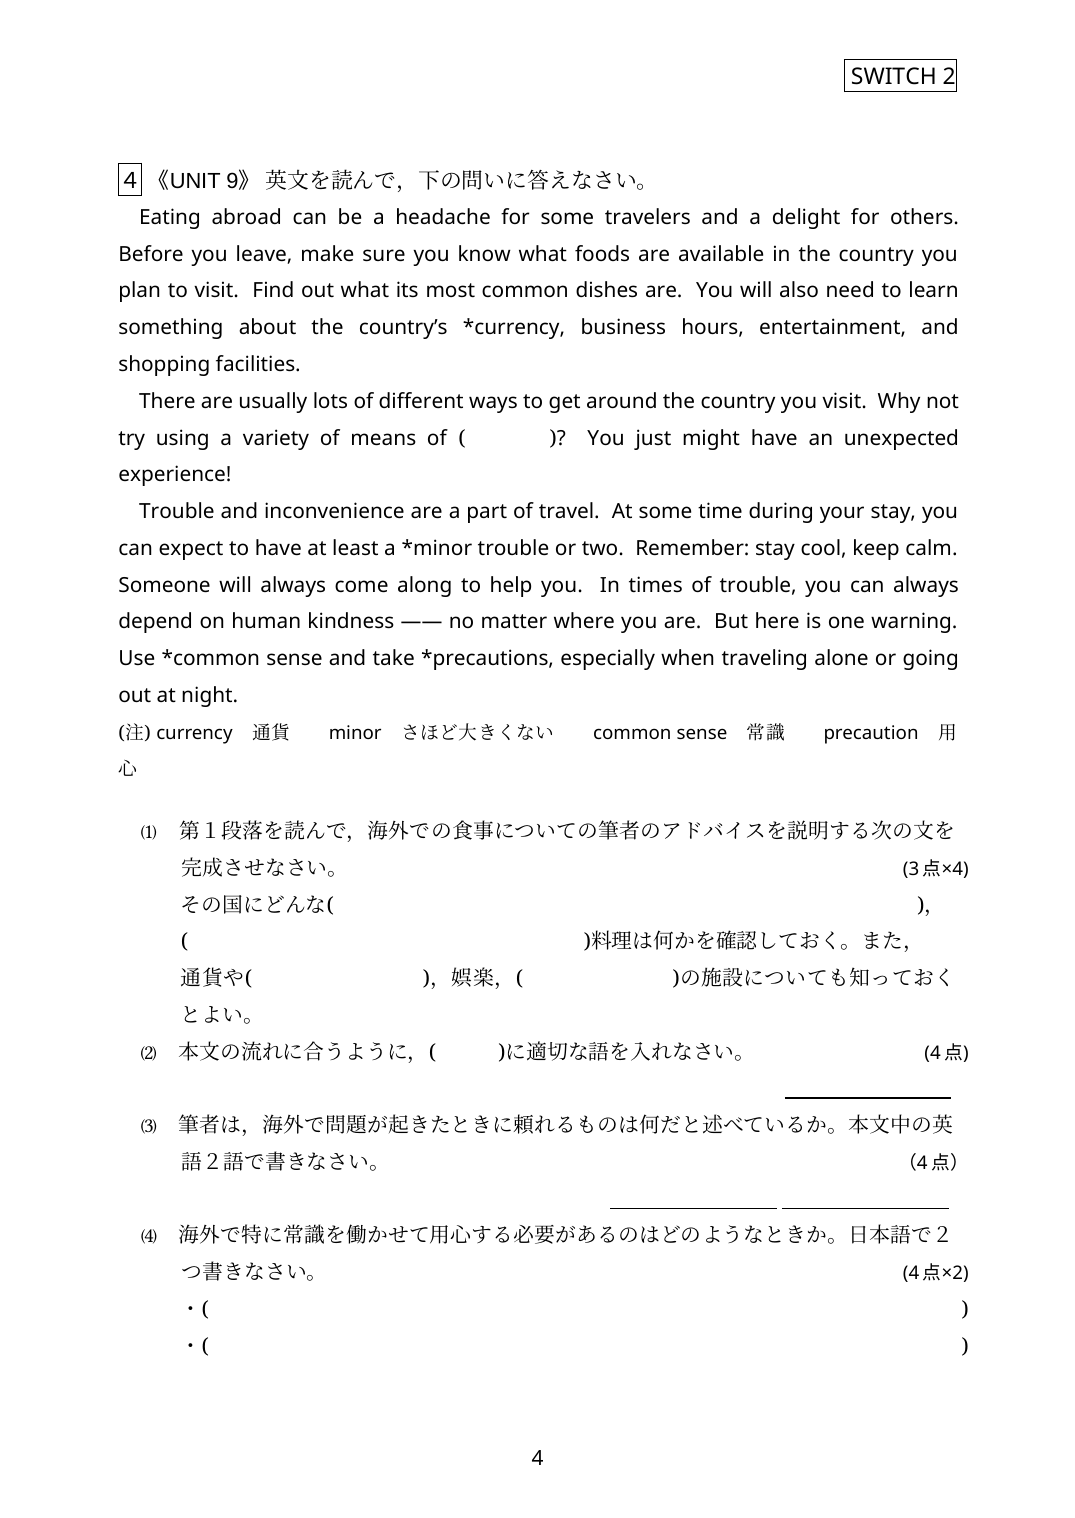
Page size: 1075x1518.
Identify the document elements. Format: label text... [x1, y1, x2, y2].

text ・( ) [118, 1289, 957, 1326]
text ・( ) [118, 1326, 957, 1363]
text ⑷ 海外で特に常識を働かせて用心する必要があるのはどのようなときか。日本語で２つ書きなさい。 (4点×2) [140, 1216, 957, 1289]
text ⑵ 本文の流れに合うように，( )に適切な語を入れなさい。 (4点) [140, 1032, 957, 1068]
text Eating abroad can be a headache for some travelers and a delight for others. Before you leave, make sure you know what foods are available in the country you plan to visit. Find out what its most common dishes are. You will also need to learn something about the country’s *currency, business hours, entertainment, and shopping facilities. [118, 198, 960, 382]
text 通貨や( )，娯楽，( )の施設についても知っておくとよい。 [181, 958, 957, 1032]
text ⑶ 筆者は，海外で問題が起きたときに頼れるものは何だと述べているか。本文中の英語２語で書きなさい。 （4点） [140, 1105, 957, 1179]
text Trouble and inconvenience are a part of travel. At some time during your stay, you can expect to have at least a *minor trouble or two. Remember: stay cool, keep calm. Someone will always come along to help you. In times of trouble, you can always depend on human kindness ―― no matter where you are. But here is one warning. Use *common sense and take *precautions, especially when traveling alone or going out at night. [118, 492, 960, 713]
text (注) currency 通貨 minor さほど大きくない common sense 常識 precaution 用心 [118, 713, 957, 786]
text ⑴ 第１段落を読んで，海外での食事についての筆者のアドバイスを説明する次の文を完成させなさい。 (3点×4) [140, 811, 957, 885]
text ( )料理は何かを確認しておく。また， [118, 921, 957, 958]
text その国にどんな( )， [118, 885, 957, 921]
text There are usually lots of different ways to get around the country you visit. Why not try using a variety of means of ( )? You just might have an unexpected experience! [118, 382, 960, 492]
text ４ 《UNIT 9》 英文を読んで，下の問いに答えなさい。 [118, 161, 957, 198]
